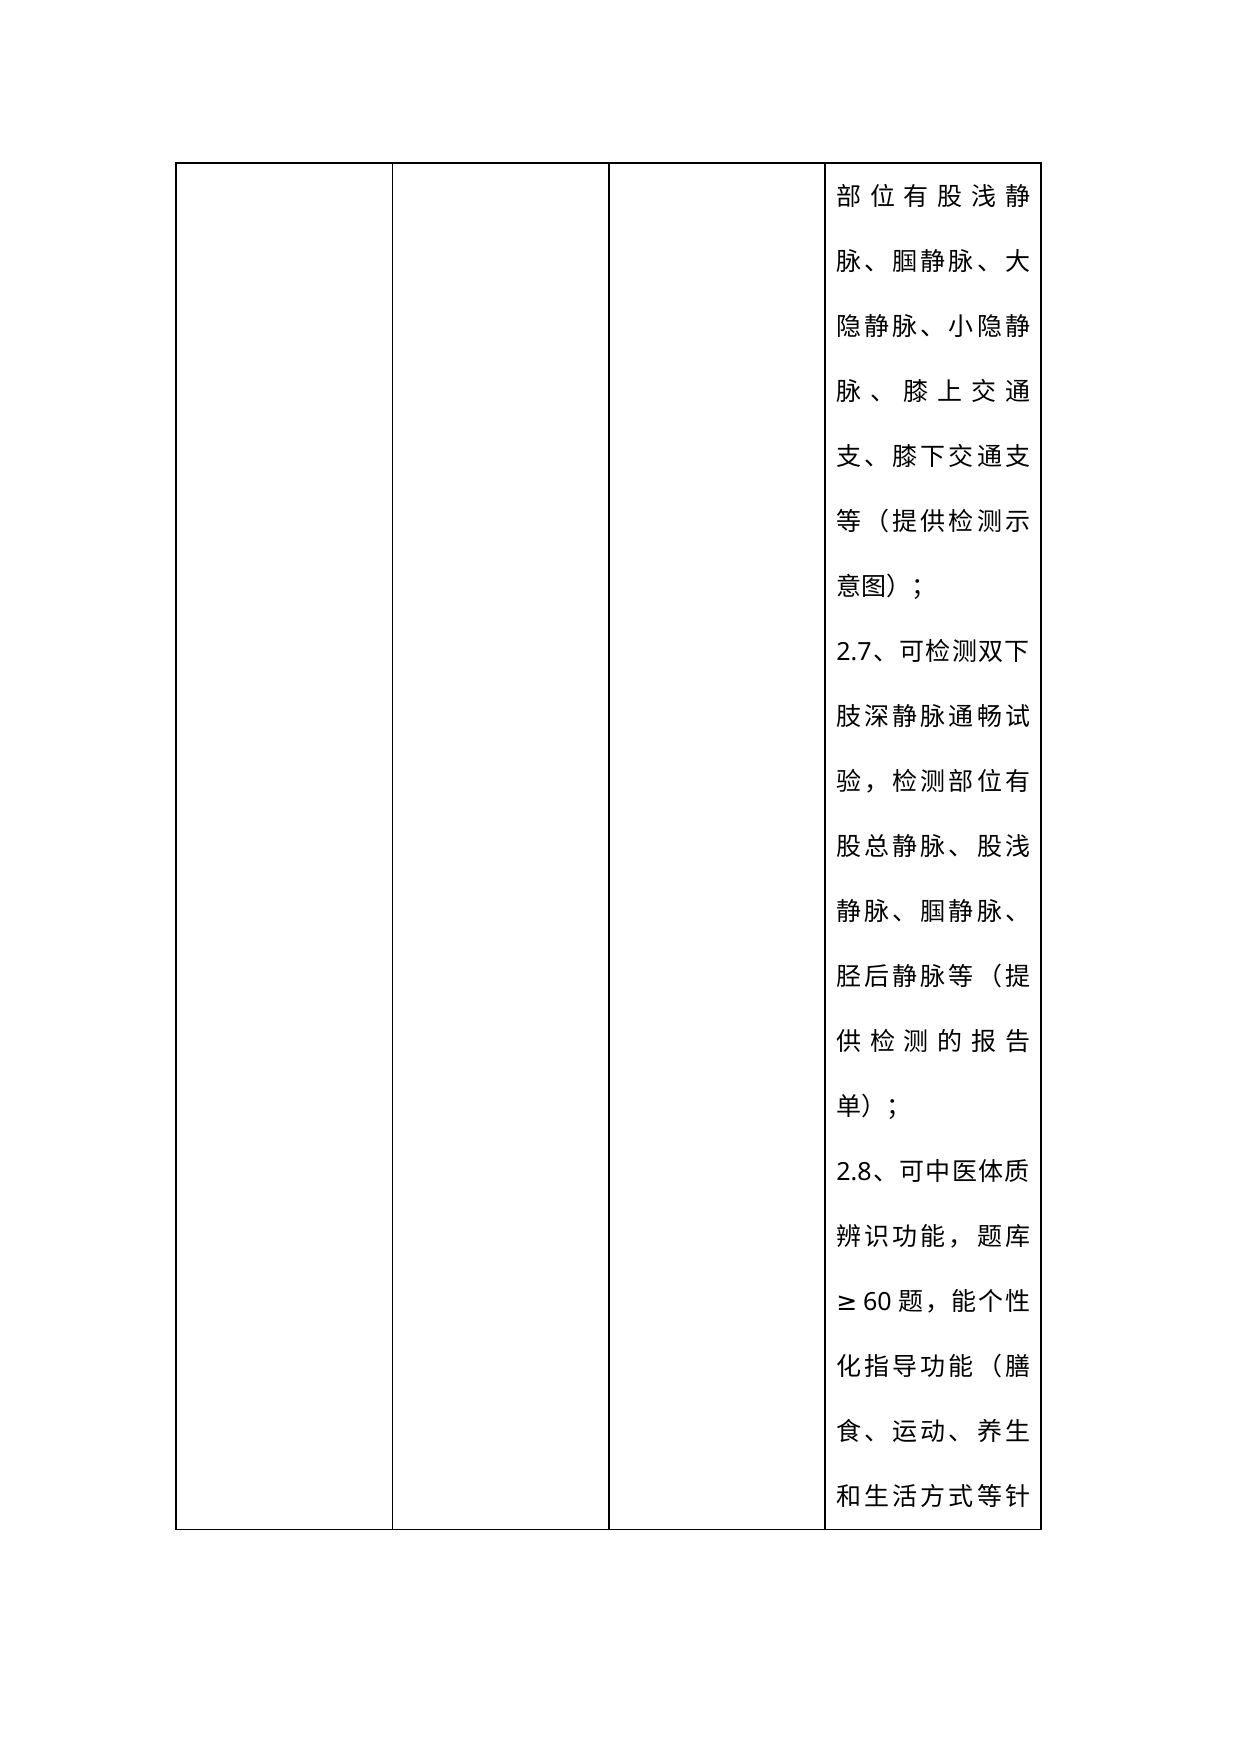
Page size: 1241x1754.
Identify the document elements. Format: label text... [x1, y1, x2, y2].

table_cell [826, 164, 1040, 1528]
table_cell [610, 164, 824, 1528]
table_cell [177, 164, 392, 1528]
table_cell 1 [393, 164, 608, 1528]
